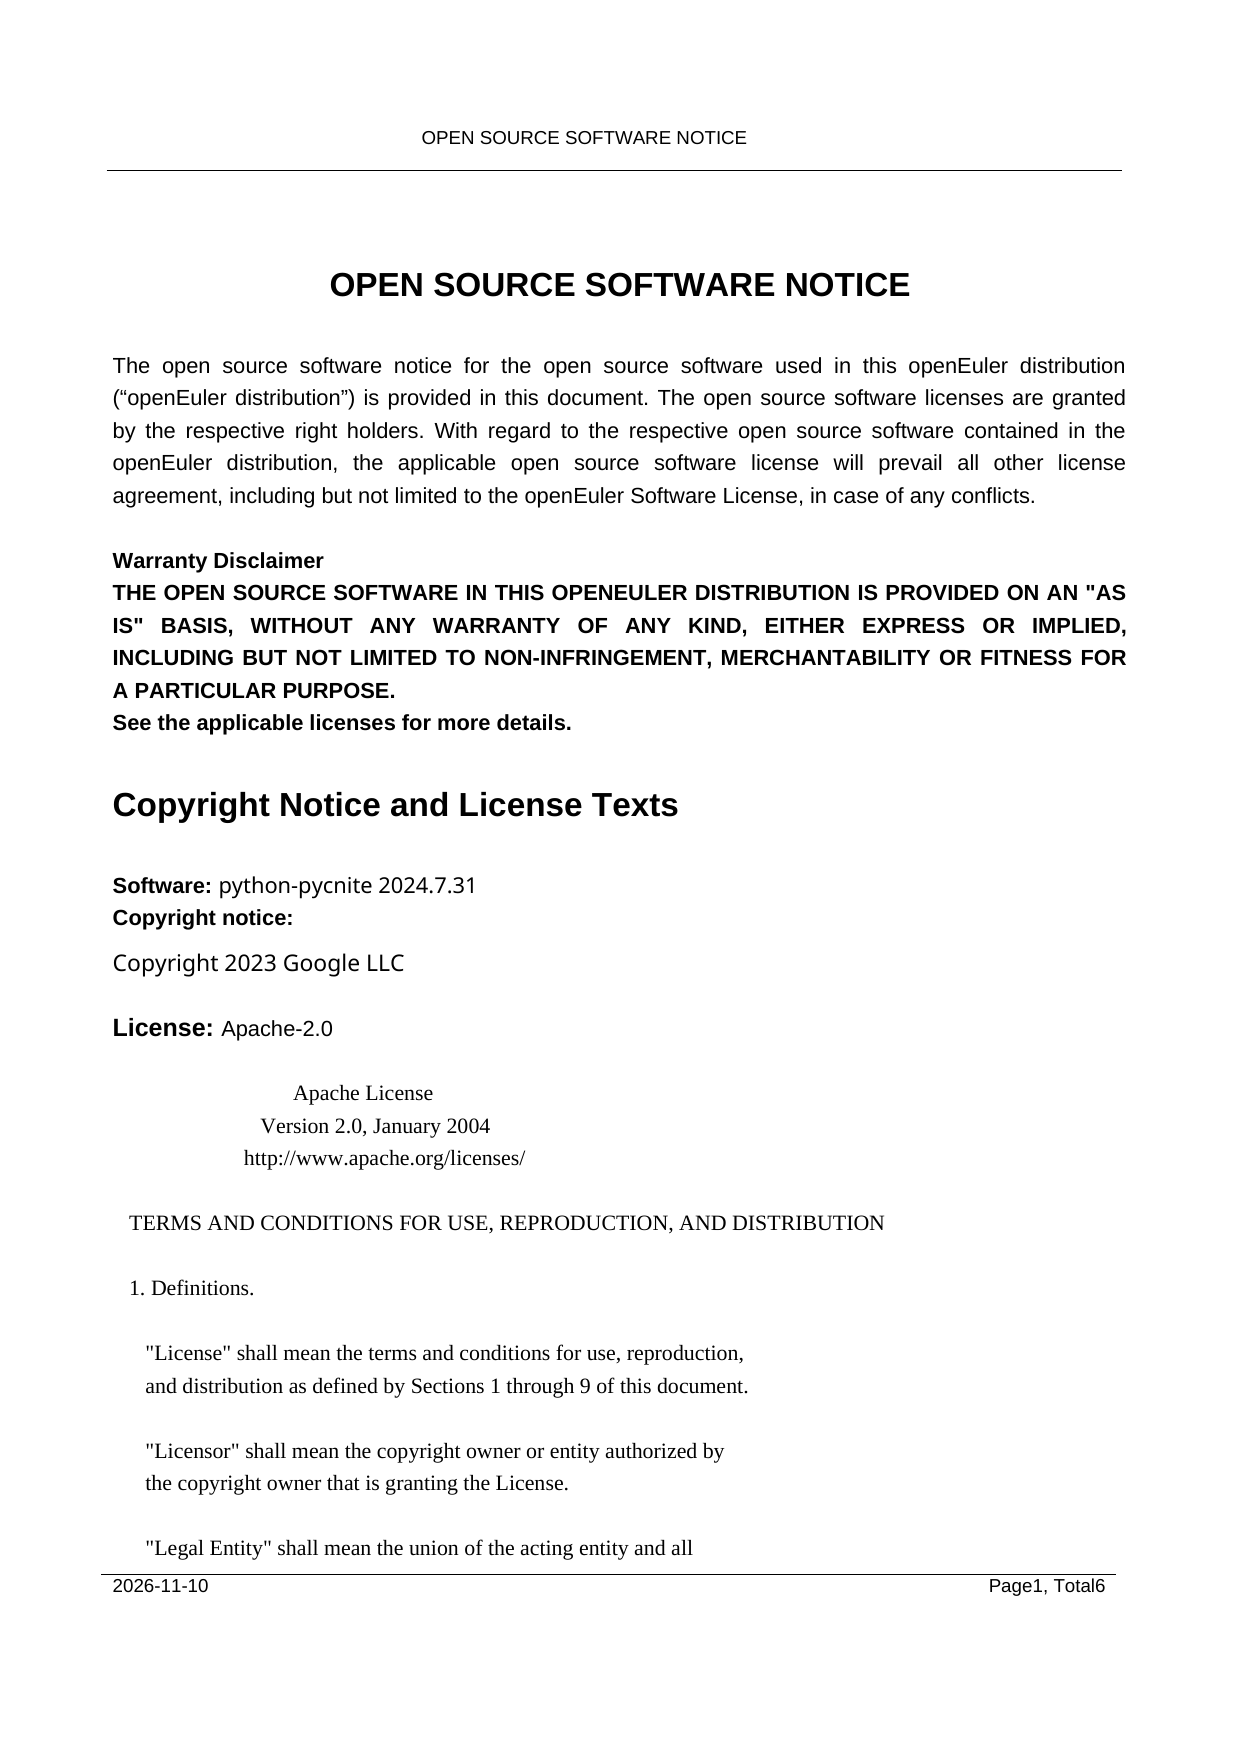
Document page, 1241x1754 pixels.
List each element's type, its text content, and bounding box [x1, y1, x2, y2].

text Copyright Notice and License Texts [112, 771, 1128, 836]
text License: Apache-2.0 [112, 1012, 1128, 1044]
text Warranty Disclaimer [112, 544, 1128, 576]
text Copyright notice: [112, 901, 1128, 934]
text The open source software notice for the open source software used in this openEuler distribution (“openEuler distribution”) is provided in this document. The open source software licenses are granted by the respective right holders. With regard to the respective open source software contained in the openEuler distribution, the applicable open source software license will prevail all other license agreement, including but not limited to the openEuler Software License, in case of any conflicts. [112, 349, 1128, 511]
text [112, 1044, 1128, 1564]
text Copyright 2023 Google LLC [112, 947, 1128, 1012]
title Software: python-pycnite 2024.7.31 [112, 869, 1128, 901]
text THE OPEN SOURCE SOFTWARE IN THIS OPENEULER DISTRIBUTION IS PROVIDED ON AN "AS IS" BASIS, WITHOUT ANY WARRANTY OF ANY KIND, EITHER EXPRESS OR IMPLIED, INCLUDING BUT NOT LIMITED TO NON-INFRINGEMENT, MERCHANTABILITY OR FITNESS FOR A PARTICULAR PURPOSE. See the applicable licenses for more details. [112, 576, 1128, 739]
text OPEN SOURCE SOFTWARE NOTICE [112, 251, 1128, 316]
